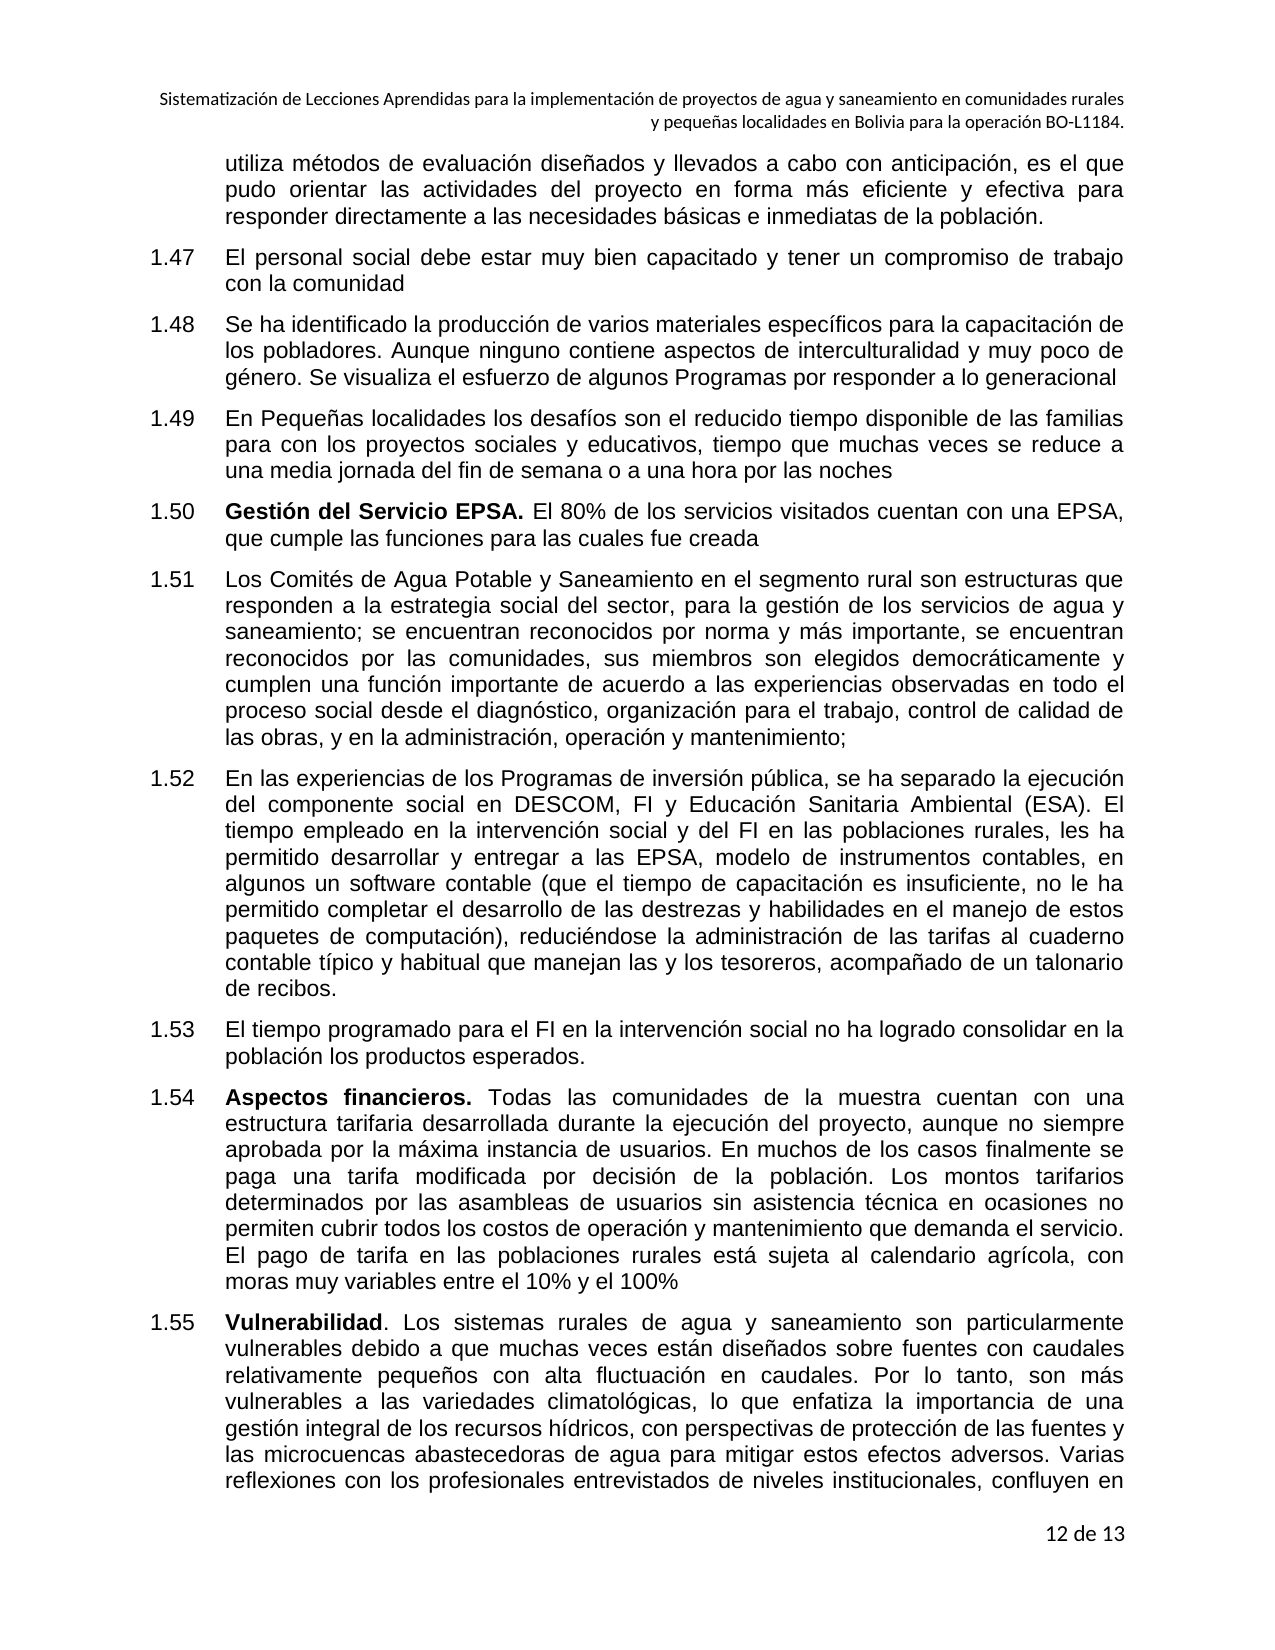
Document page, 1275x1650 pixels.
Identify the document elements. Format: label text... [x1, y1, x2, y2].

list En las experiencias de los Programas de inversión pública, se ha separado la ejecución del componente social en DESCOM, FI y Educación Sanitaria Ambiental (ESA). El tiempo empleado en la intervención social y del FI en las poblaciones rurales, les ha permitido desarrollar y entregar a las EPSA, modelo de instrumentos contables, en algunos un software contable (que el tiempo de capacitación es insuficiente, no le ha permitido completar el desarrollo de las destrezas y habilidades en el manejo de estos paquetes de computación), reduciéndose la administración de las tarifas al cuaderno contable típico y habitual que manejan las y los tesoreros, acompañado de un talonario de recibos. [150, 764, 1125, 1002]
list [150, 1309, 1125, 1493]
list Se ha identificado la producción de varios materiales específicos para la capacitación de los pobladores. Aunque ninguno contiene aspectos de interculturalidad y muy poco de género. Se visualiza el esfuerzo de algunos Programas por responder a lo generacional [150, 311, 1125, 390]
list Aspectos financieros. Todas las comunidades de la muestra cuentan con una estructura tarifaria desarrollada durante la ejecución del proyecto, aunque no siempre aprobada por la máxima instancia de usuarios. En muchos de los casos finalmente se paga una tarifa modificada por decisión de la población. Los montos tarifarios determinados por las asambleas de usuarios sin asistencia técnica en ocasiones no permiten cubrir todos los costos de operación y mantenimiento que demanda el servicio. El pago de tarifa en las poblaciones rurales está sujeta al calendario agrícola, con moras muy variables entre el 10% y el 100% [150, 1084, 1125, 1294]
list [150, 150, 1125, 229]
list En Pequeñas localidades los desafíos son el reducido tiempo disponible de las familias para con los proyectos sociales y educativos, tiempo que muchas veces se reduce a una media jornada del fin de semana o a una hora por las noches [150, 404, 1125, 484]
list Gestión del Servicio EPSA. El 80% de los servicios visitados cuentan con una EPSA, que cumple las funciones para las cuales fue creada [150, 498, 1125, 551]
list El personal social debe estar muy bien capacitado y tener un compromiso de trabajo con la comunidad [150, 244, 1125, 296]
list Los Comités de Agua Potable y Saneamiento en el segmento rural son estructuras que responden a la estrategia social del sector, para la gestión de los servicios de agua y saneamiento; se encuentran reconocidos por norma y más importante, se encuentran reconocidos por las comunidades, sus miembros son elegidos democráticamente y cumplen una función importante de acuerdo a las experiencias observadas en todo el proceso social desde el diagnóstico, organización para el trabajo, control de calidad de las obras, y en la administración, operación y mantenimiento; [150, 566, 1125, 750]
list El tiempo programado para el FI en la intervención social no ha logrado consolidar en la población los productos esperados. [150, 1016, 1125, 1069]
